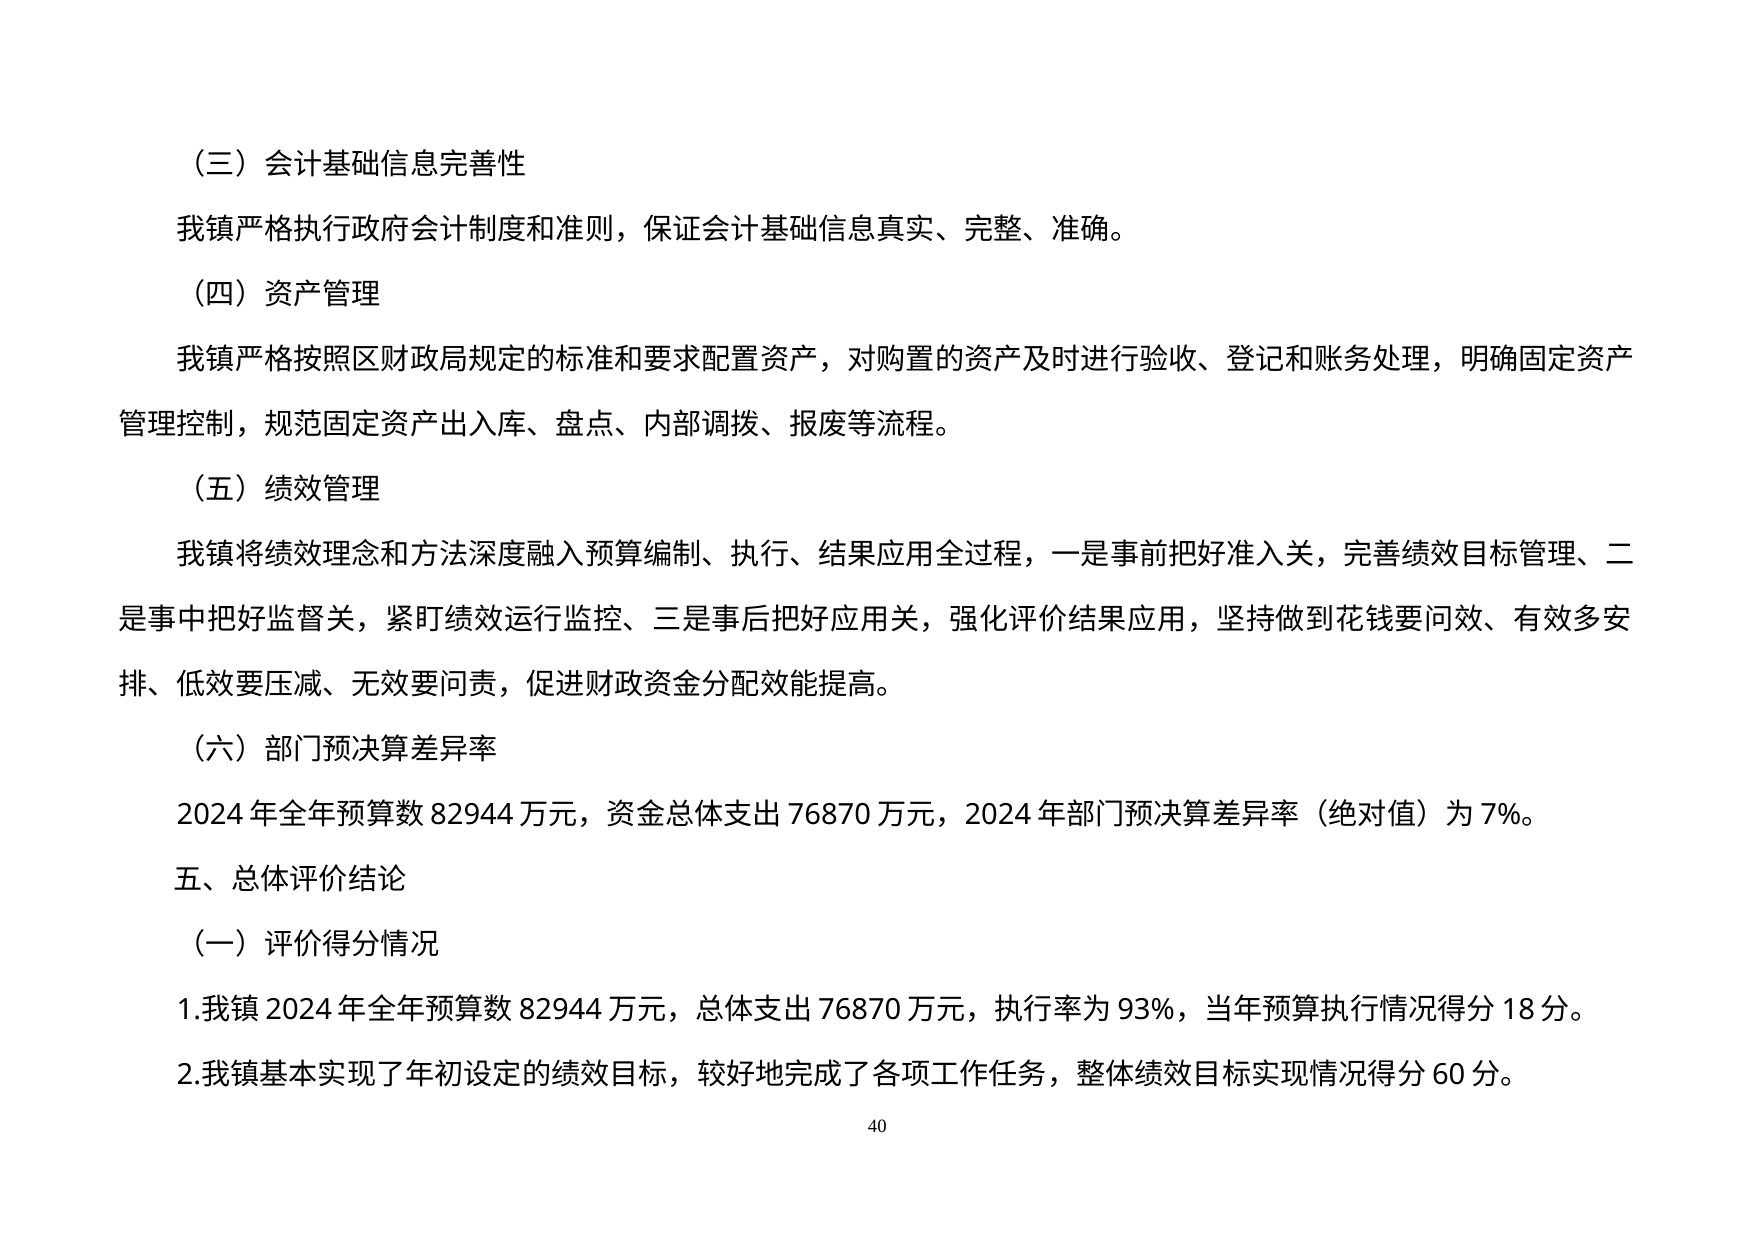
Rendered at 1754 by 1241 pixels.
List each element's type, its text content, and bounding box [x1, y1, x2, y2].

text （一）评价得分情况 [118, 909, 1636, 974]
text 2.我镇基本实现了年初设定的绩效目标，较好地完成了各项工作任务，整体绩效目标实现情况得分60分。 [118, 1039, 1636, 1104]
text （五）绩效管理 [118, 454, 1636, 519]
text （四）资产管理 [118, 259, 1636, 324]
text 我镇严格按照区财政局规定的标准和要求配置资产，对购置的资产及时进行验收、登记和账务处理，明确固定资产管理控制，规范固定资产出入库、盘点、内部调拨、报废等流程。 [118, 324, 1636, 454]
text 1.我镇2024年全年预算数82944万元，总体支出76870万元，执行率为93%，当年预算执行情况得分18分。 [118, 974, 1636, 1039]
text 2024年全年预算数82944万元，资金总体支出76870万元，2024年部门预决算差异率（绝对值）为7%。 [118, 779, 1636, 844]
text （六）部门预决算差异率 [118, 714, 1636, 779]
text 我镇严格执行政府会计制度和准则，保证会计基础信息真实、完整、准确。 [118, 194, 1636, 259]
text （三）会计基础信息完善性 [118, 129, 1636, 194]
text 我镇将绩效理念和方法深度融入预算编制、执行、结果应用全过程，一是事前把好准入关，完善绩效目标管理、二是事中把好监督关，紧盯绩效运行监控、三是事后把好应用关，强化评价结果应用，坚持做到花钱要问效、有效多安排、低效要压减、无效要问责，促进财政资金分配效能提高。 [118, 519, 1636, 714]
text 五、总体评价结论 [129, 844, 1636, 909]
